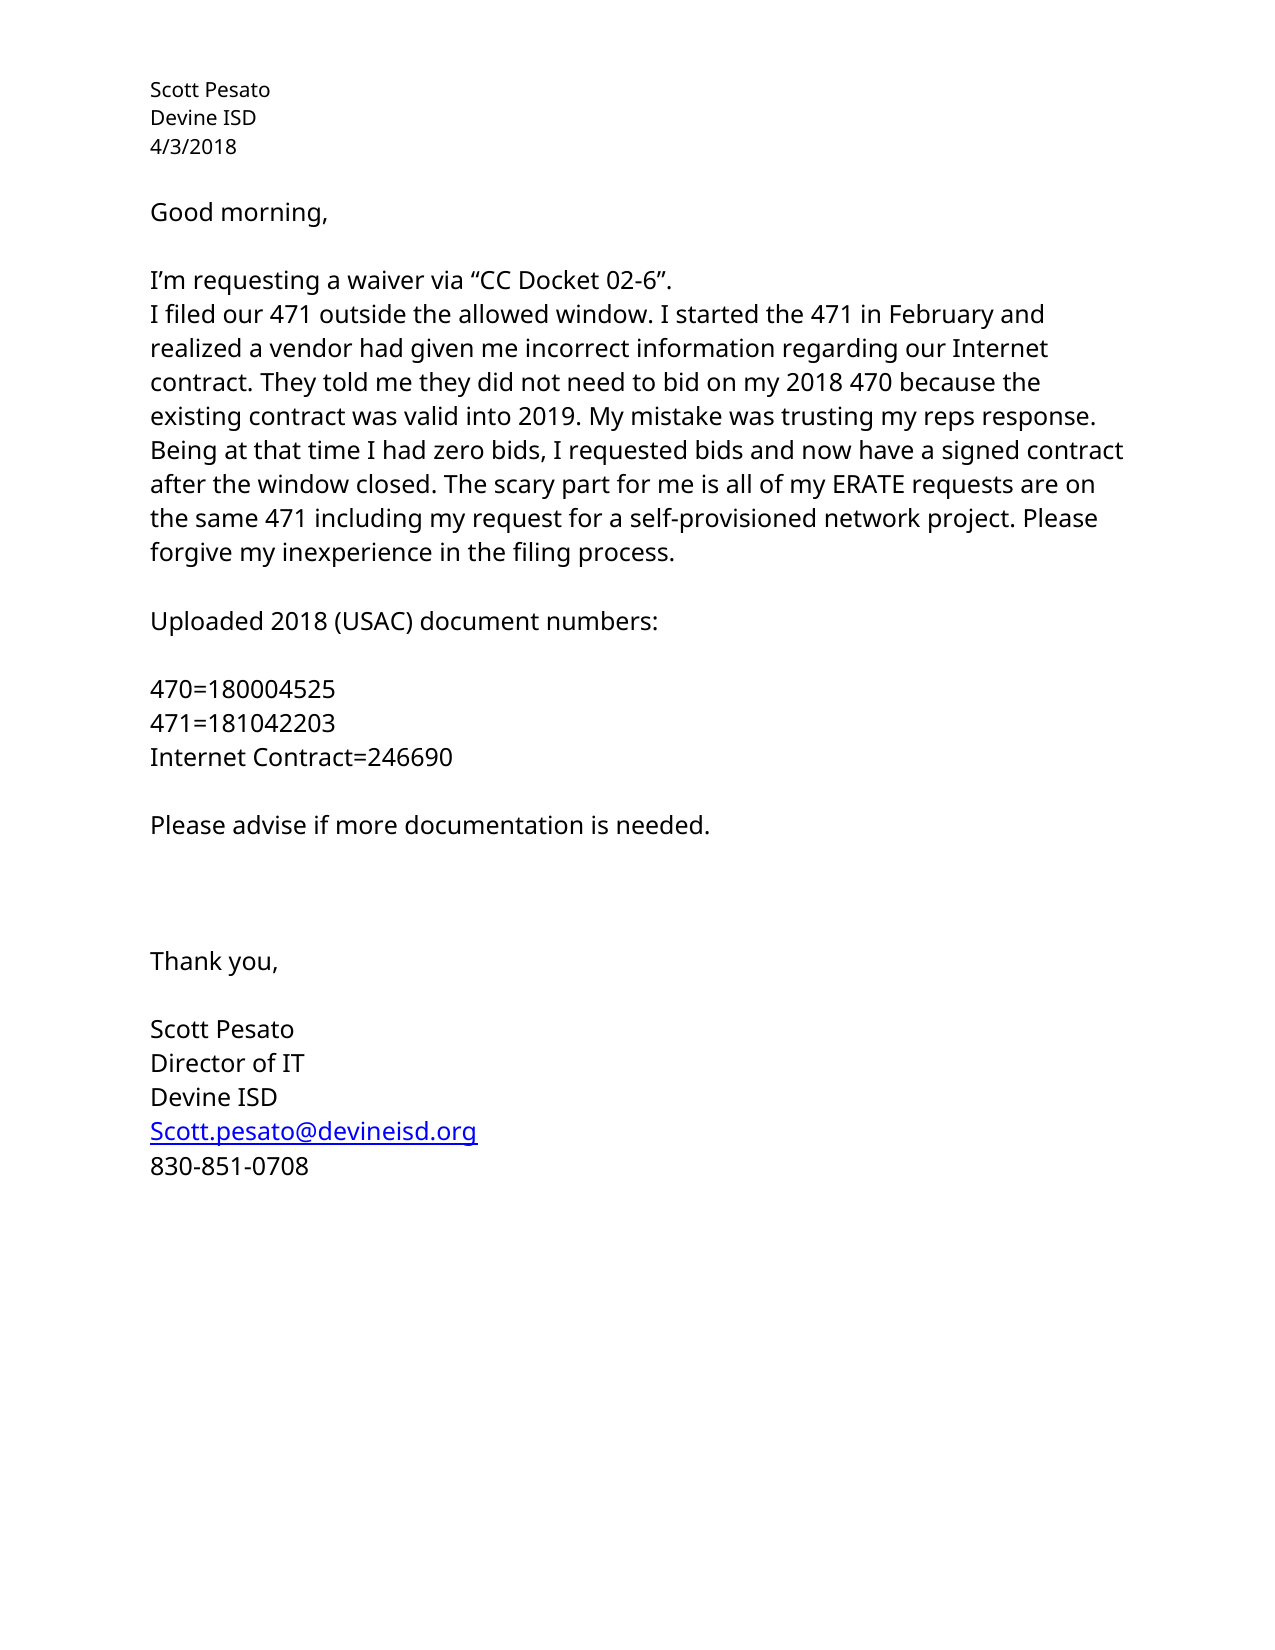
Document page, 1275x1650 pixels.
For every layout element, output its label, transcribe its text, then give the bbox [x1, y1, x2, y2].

text Devine ISD [150, 1080, 1125, 1114]
text I filed our 471 outside the allowed window. I started the 471 in February and realized a vendor had given me incorrect information regarding our Internet contract. They told me they did not need to bid on my 2018 470 because the existing contract was valid into 2019. My mistake was trusting my reps response. Being at that time I had zero bids, I requested bids and now have a signed contract after the window closed. The scary part for me is all of my ERATE requests are on the same 471 including my request for a self-provisioned network project. Please forgive my inexperience in the filing process. [150, 297, 1125, 569]
text Internet Contract=246690 [150, 739, 1125, 773]
text Uploaded 2018 (USAC) document numbers: [150, 603, 1125, 637]
text Scott Pesato [150, 1012, 1125, 1046]
text Scott.pesato@devineisd.org [150, 1114, 1125, 1148]
text 830-851-0708 [150, 1148, 1125, 1182]
text Director of IT [150, 1046, 1125, 1080]
text Please advise if more documentation is needed. [150, 807, 1125, 842]
text 471=181042203 [150, 705, 1125, 739]
text Thank you, [150, 944, 1125, 978]
text Good morning, [150, 194, 1125, 228]
text I’m requesting a waiver via “CC Docket 02-6”. [150, 262, 1125, 297]
text 470=180004525 [150, 671, 1125, 705]
